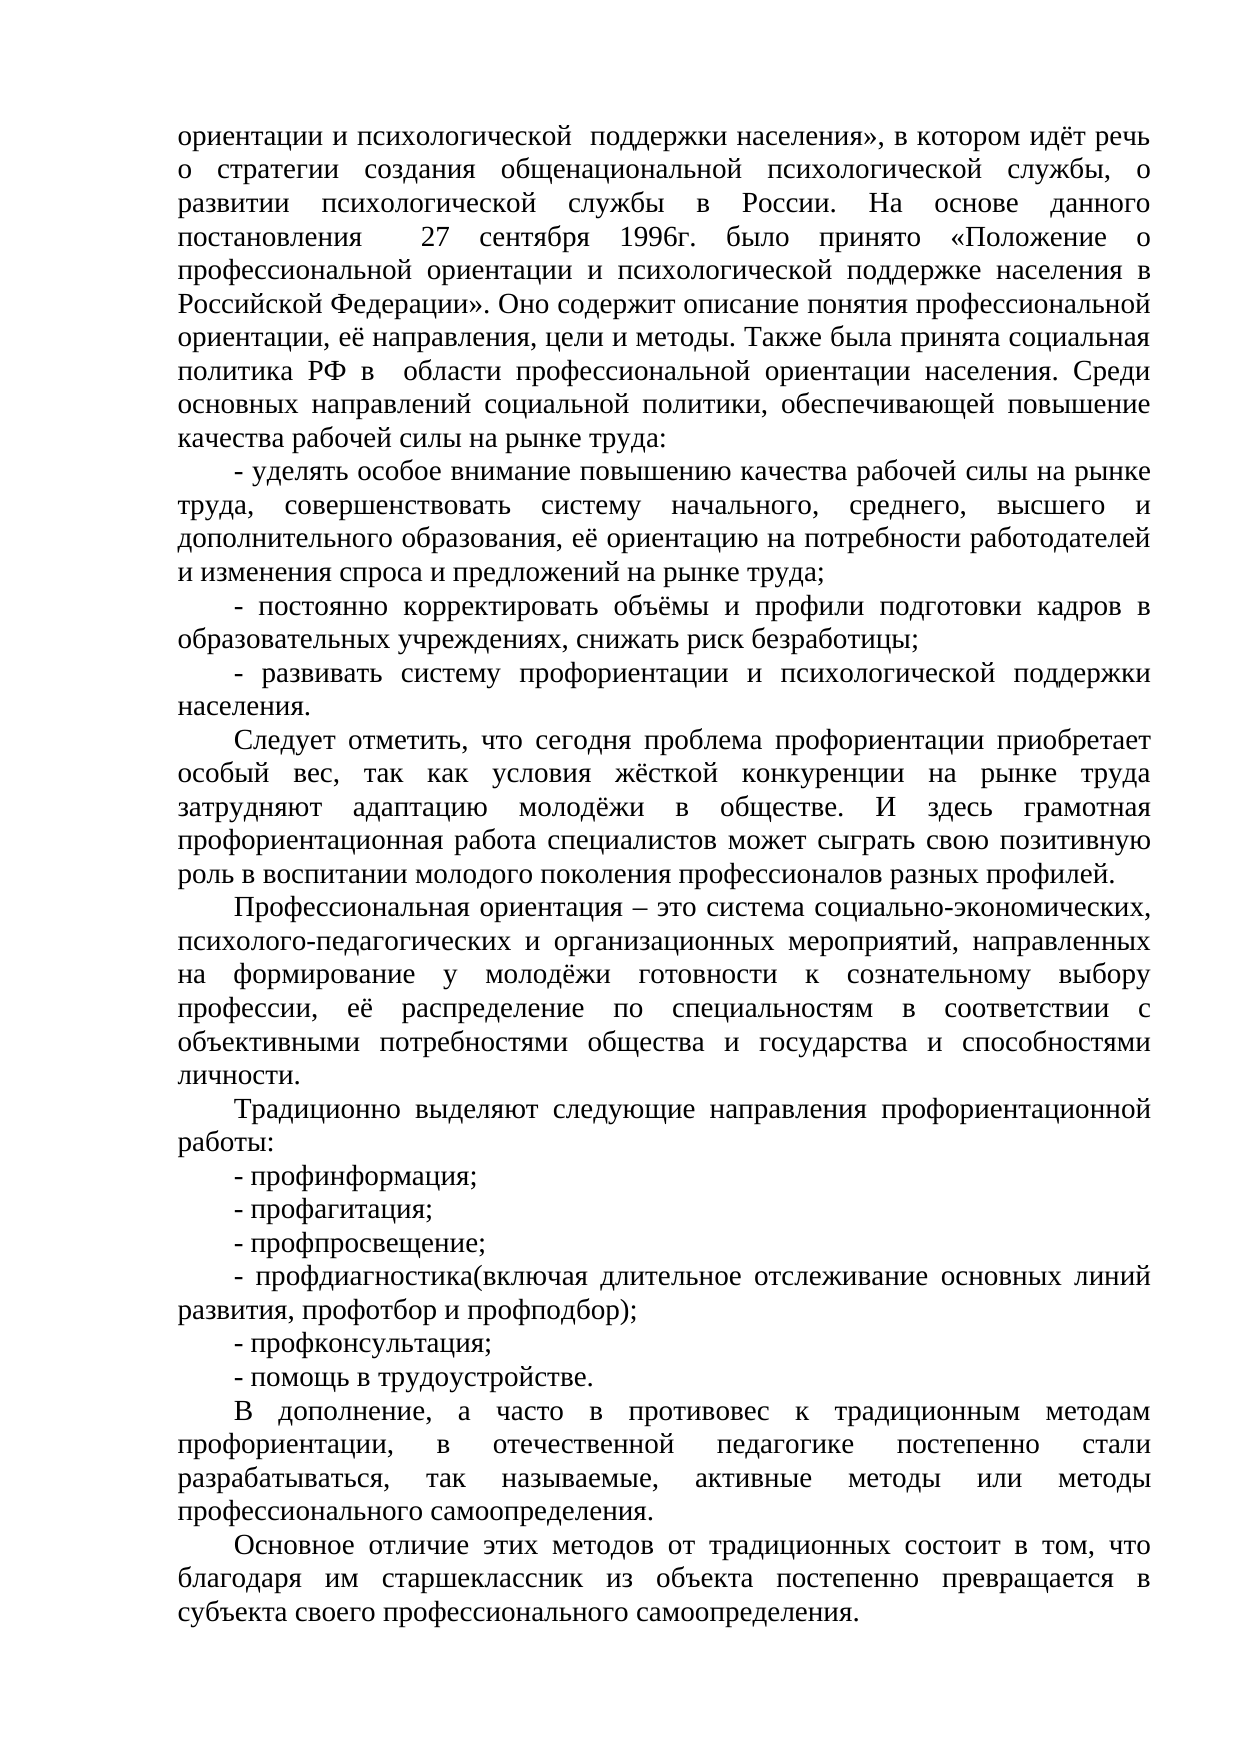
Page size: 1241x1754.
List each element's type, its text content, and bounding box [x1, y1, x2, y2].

text В дополнение, а часто в противовес к традиционным методам профориентации, в отечественной педагогике постепенно стали разрабатываться, так называемые, активные методы или методы профессионального самоопределения. [177, 1393, 1152, 1527]
text - профдиагностика(включая длительное отслеживание основных линий развития, профотбор и профподбор); [177, 1258, 1152, 1326]
text - профагитация; [177, 1191, 1152, 1225]
text Основное отличие этих методов от традиционных состоит в том, что благодаря им старшеклассник из объекта постепенно превращается в субъекта своего профессионального самоопределения. [177, 1527, 1152, 1627]
text - профпросвещение; [177, 1225, 1152, 1258]
text - развивать систему профориентации и психологической поддержки населения. [177, 655, 1152, 722]
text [177, 118, 1152, 453]
text - профинформация; [177, 1158, 1152, 1191]
text - постоянно корректировать объёмы и профили подготовки кадров в образовательных учреждениях, снижать риск безработицы; [177, 588, 1152, 655]
text Следует отметить, что сегодня проблема профориентации приобретает особый вес, так как условия жёсткой конкуренции на рынке труда затрудняют адаптацию молодёжи в обществе. И здесь грамотная профориентационная работа специалистов может сыграть свою позитивную роль в воспитании молодого поколения профессионалов разных профилей. [177, 722, 1152, 889]
text - профконсультация; [177, 1326, 1152, 1359]
text Традиционно выделяют следующие направления профориентационной работы: [177, 1091, 1152, 1158]
text - уделять особое внимание повышению качества рабочей силы на рынке труда, совершенствовать систему начального, среднего, высшего и дополнительного образования, её ориентацию на потребности работодателей и изменения спроса и предложений на рынке труда; [177, 453, 1152, 588]
text - помощь в трудоустройстве. [177, 1359, 1152, 1393]
text Профессиональная ориентация – это система социально-экономических, психолого-педагогических и организационных мероприятий, направленных на формирование у молодёжи готовности к сознательному выбору профессии, её распределение по специальностям в соответствии с объективными потребностями общества и государства и способностями личности. [177, 889, 1152, 1091]
